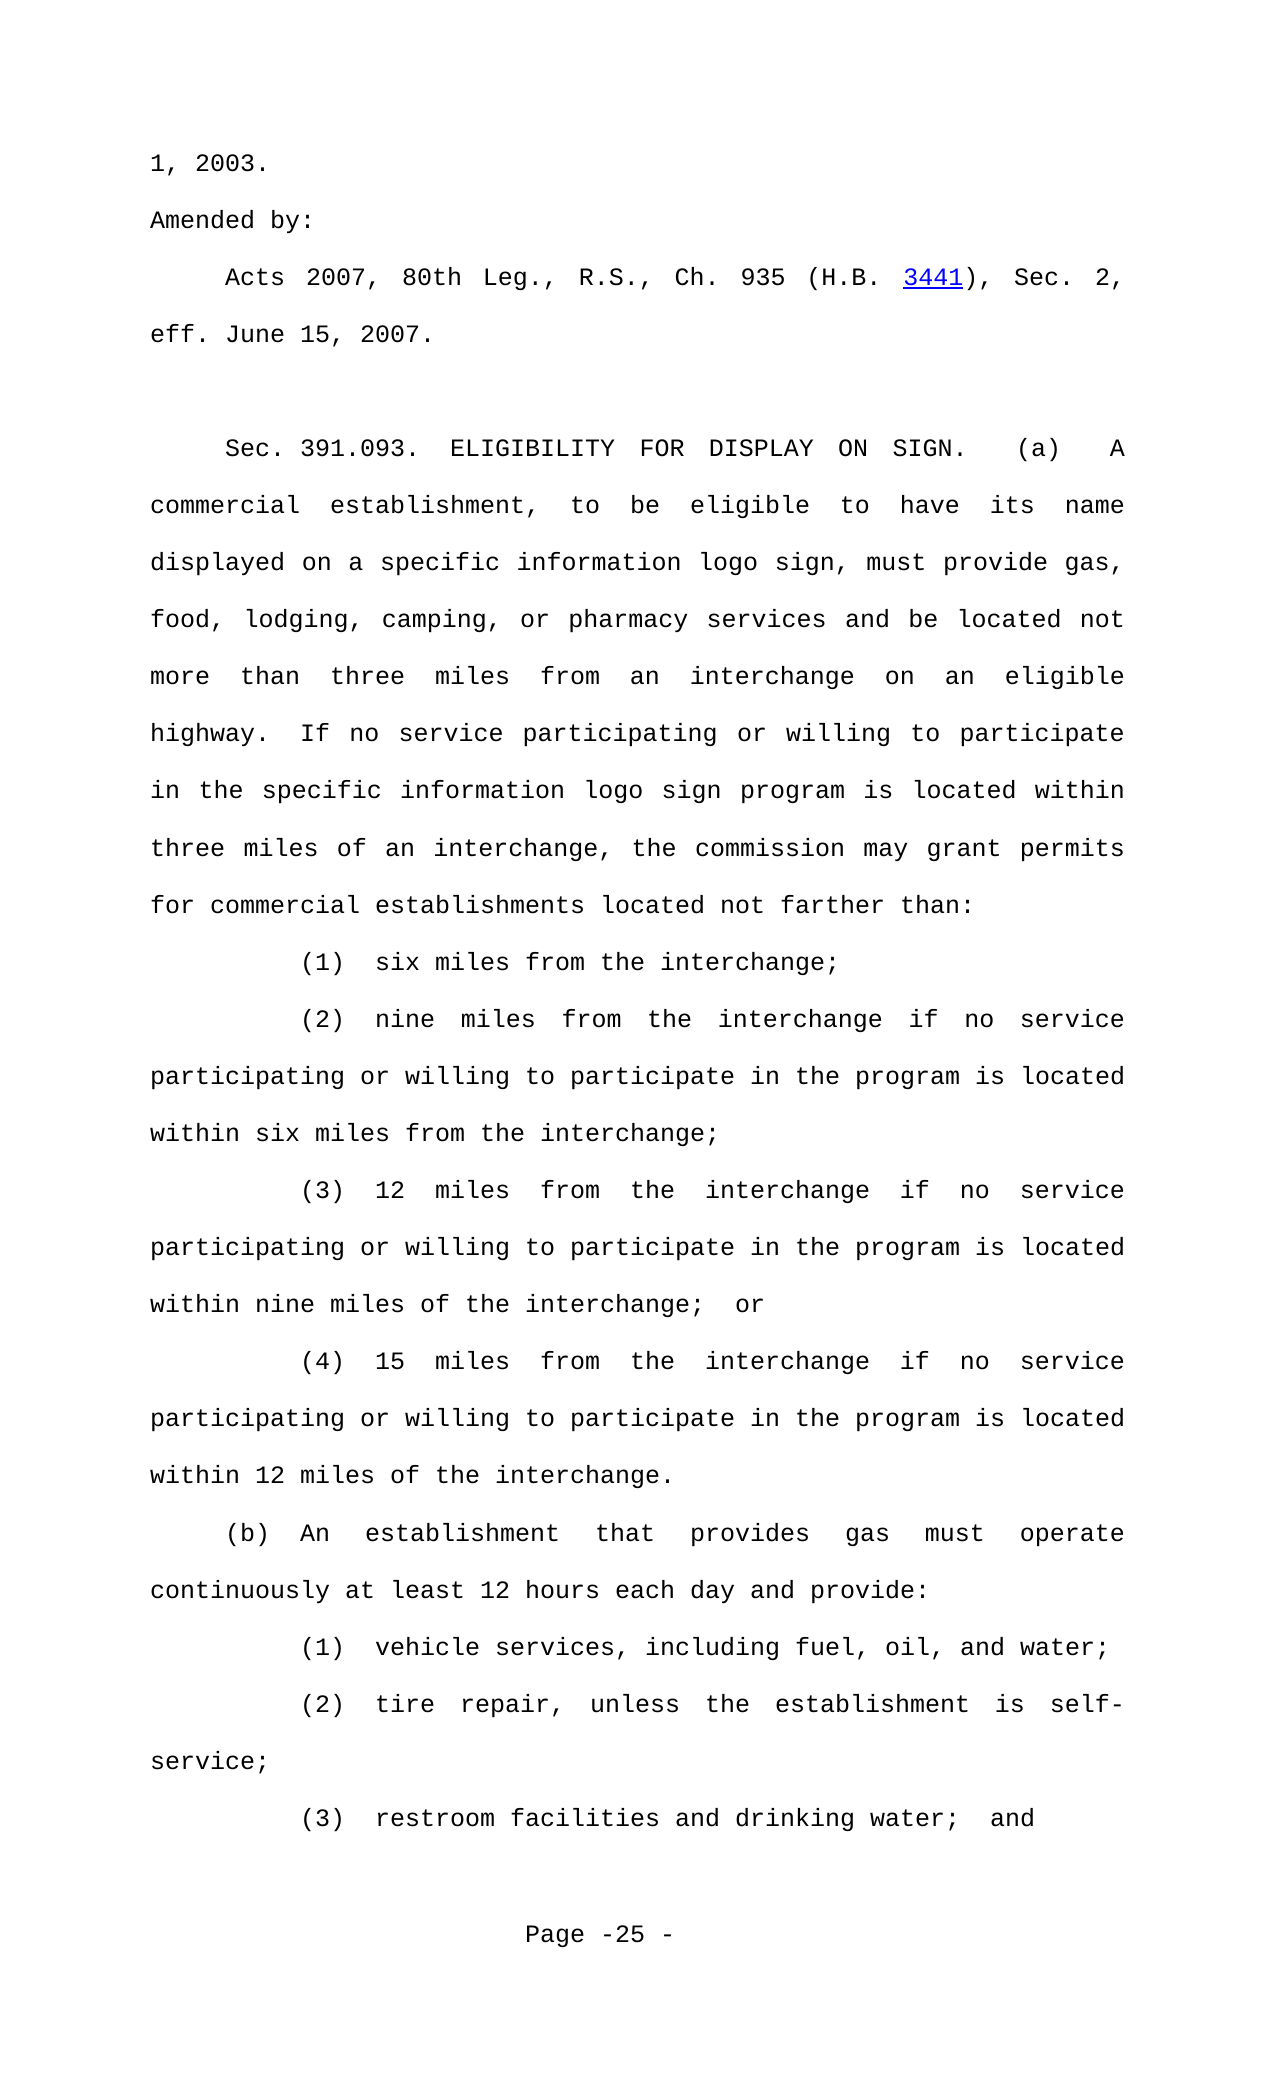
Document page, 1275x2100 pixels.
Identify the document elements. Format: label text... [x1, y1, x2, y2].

text (4) 15 miles from the interchange if no service participating or willing to participate in the program is located within 12 miles of the interchange. [150, 1349, 1125, 1491]
text (1) six miles from the interchange; [150, 949, 1125, 978]
text (2) nine miles from the interchange if no service participating or willing to participate in the program is located within six miles from the interchange; [150, 1006, 1125, 1149]
text Acts 2007, 80th Leg., R.S., Ch. 935 (H.B. 3441), Sec. 2, eff. June 15, 2007. [150, 264, 1125, 350]
text Amended by: [150, 207, 1125, 236]
text (2) tire repair, unless the establishment is self-service; [150, 1691, 1125, 1777]
text (b) An establishment that provides gas must operate continuously at least 12 hours each day and provide: [150, 1520, 1125, 1606]
text (3) 12 miles from the interchange if no service participating or willing to participate in the program is located within nine miles of the interchange; or [150, 1177, 1125, 1320]
text (1) vehicle services, including fuel, oil, and water; [150, 1634, 1125, 1663]
text Sec. 391.093. ELIGIBILITY FOR DISPLAY ON SIGN. (a) A commercial establishment, to be eligible to have its name displayed on a specific information logo sign, must provide gas, food, lodging, camping, or pharmacy services and be located not more than three miles from an interchange on an eligible highway. If no service participating or willing to participate in the specific information logo sign program is located within three miles of an interchange, the commission may grant permits for commercial establishments located not farther than: [150, 435, 1125, 921]
text (3) restroom facilities and drinking water; and [150, 1805, 1125, 1834]
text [150, 150, 1125, 178]
